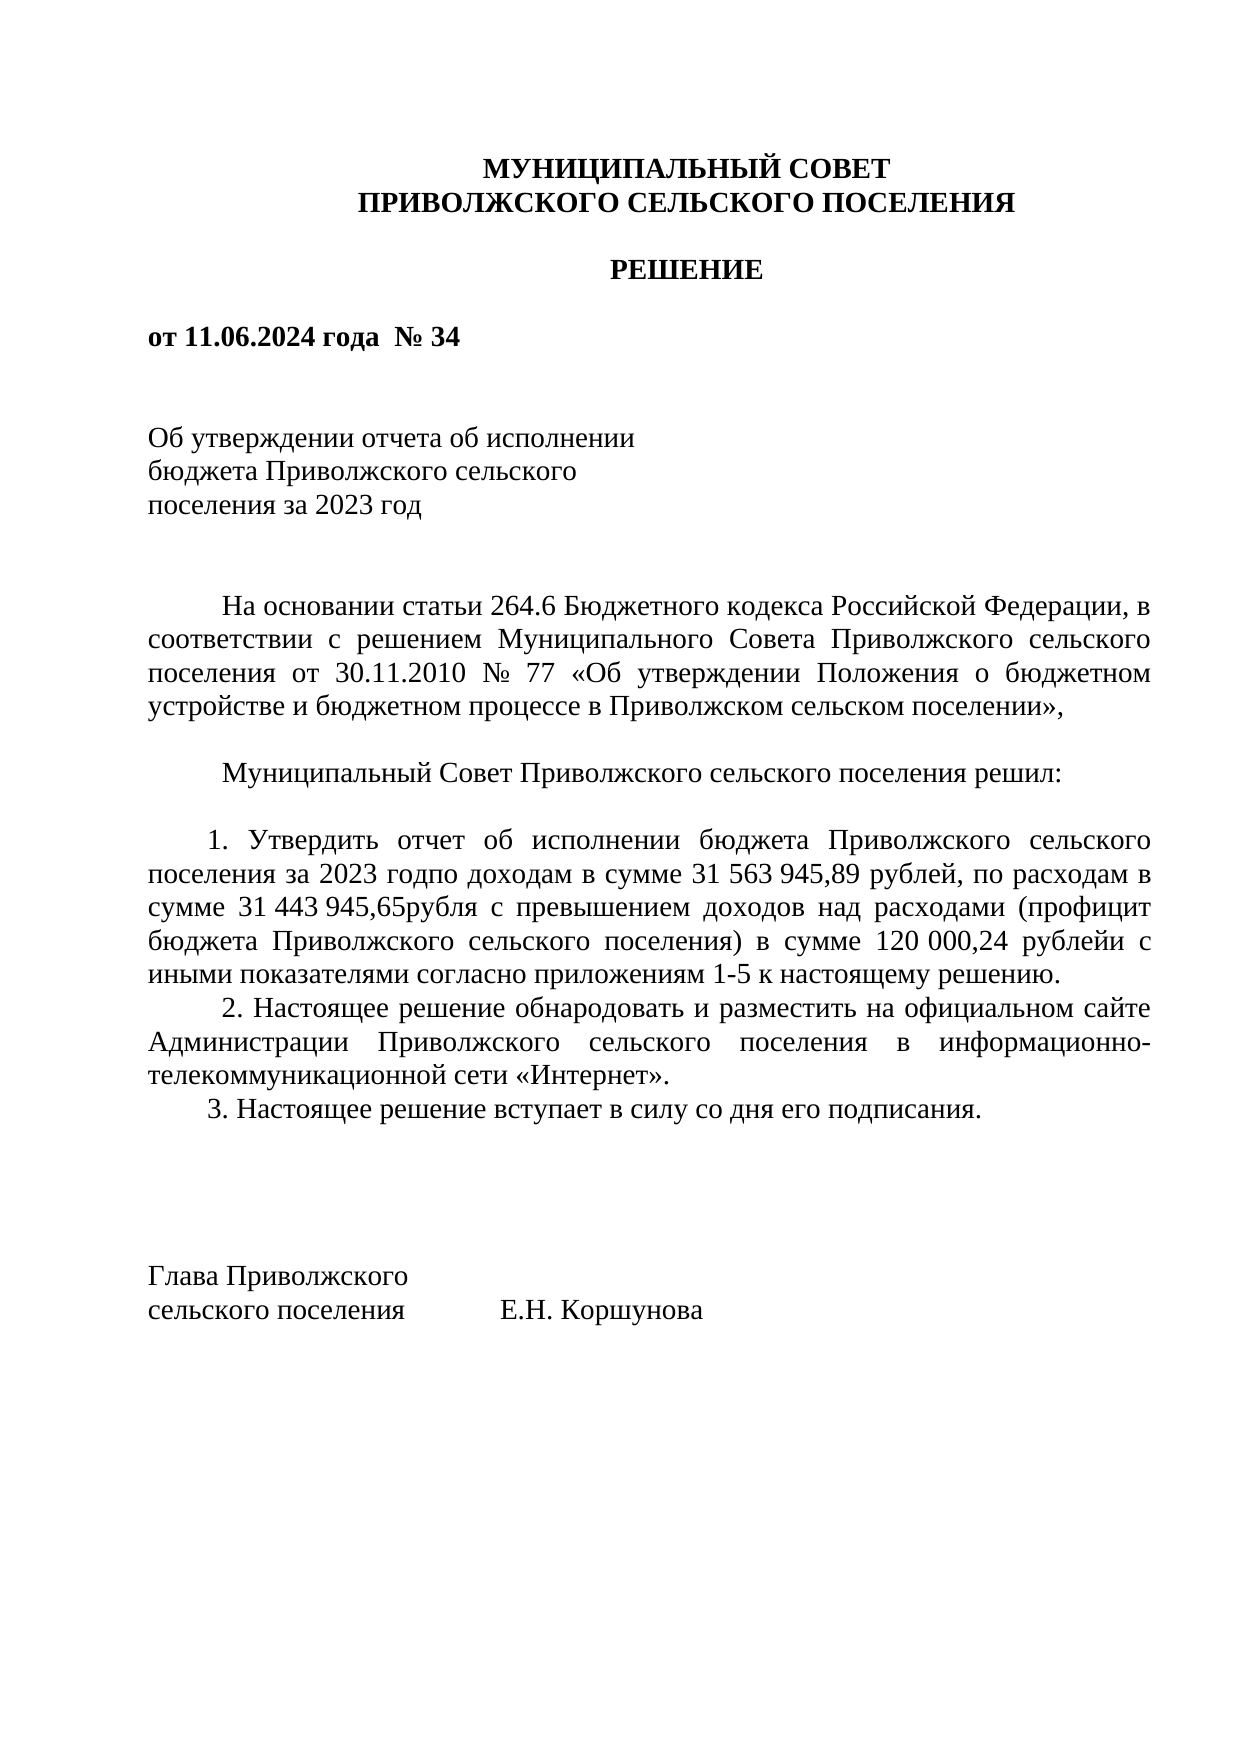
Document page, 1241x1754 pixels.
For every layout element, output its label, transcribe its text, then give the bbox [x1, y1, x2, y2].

text поселения за 2023 год [148, 487, 1152, 521]
text На основании статьи 264.6 Бюджетного кодекса Российской Федерации, в соответствии с решением Муниципального Совета Приволжского сельского поселения от 30.11.2010 № 77 «Об утверждении Положения о бюджетном устройстве и бюджетном процессе в Приволжском сельском поселении», [148, 588, 1152, 722]
title ПРИВОЛЖСКОГО СЕЛЬСКОГО ПОСЕЛЕНИЯ [148, 185, 1152, 219]
text от 11.06.2024 года № 34 [148, 319, 1152, 353]
text сельского поселения Е.Н. Коршунова [148, 1292, 1152, 1326]
text 2. Настоящее решение обнародовать и разместить на официальном сайте Администрации Приволжского сельского поселения в информационно-телекоммуникационной сети «Интернет». [148, 990, 1152, 1091]
text бюджета Приволжского сельского [148, 453, 1152, 487]
text 3. Настоящее решение вступает в силу со дня его подписания. [148, 1091, 1152, 1124]
text 1. Утвердить отчет об исполнении бюджета Приволжского сельского поселения за 2023 годпо доходам в сумме 31 563 945,89 рублей, по расходам в сумме 31 443 945,65рубля с превышением доходов над расходами (профицит бюджета Приволжского сельского поселения) в сумме 120 000,24 рублейи с иными показателями согласно приложениям 1-5 к настоящему решению. [148, 822, 1152, 990]
text РЕШЕНИЕ [148, 252, 1152, 286]
text Глава Приволжского [148, 1258, 1152, 1292]
text Об утверждении отчета об исполнении [148, 420, 1152, 453]
text Муниципальный Совет Приволжского сельского поселения решил: [148, 755, 1152, 789]
title МУНИЦИПАЛЬНЫЙ СОВЕТ [148, 152, 1152, 185]
